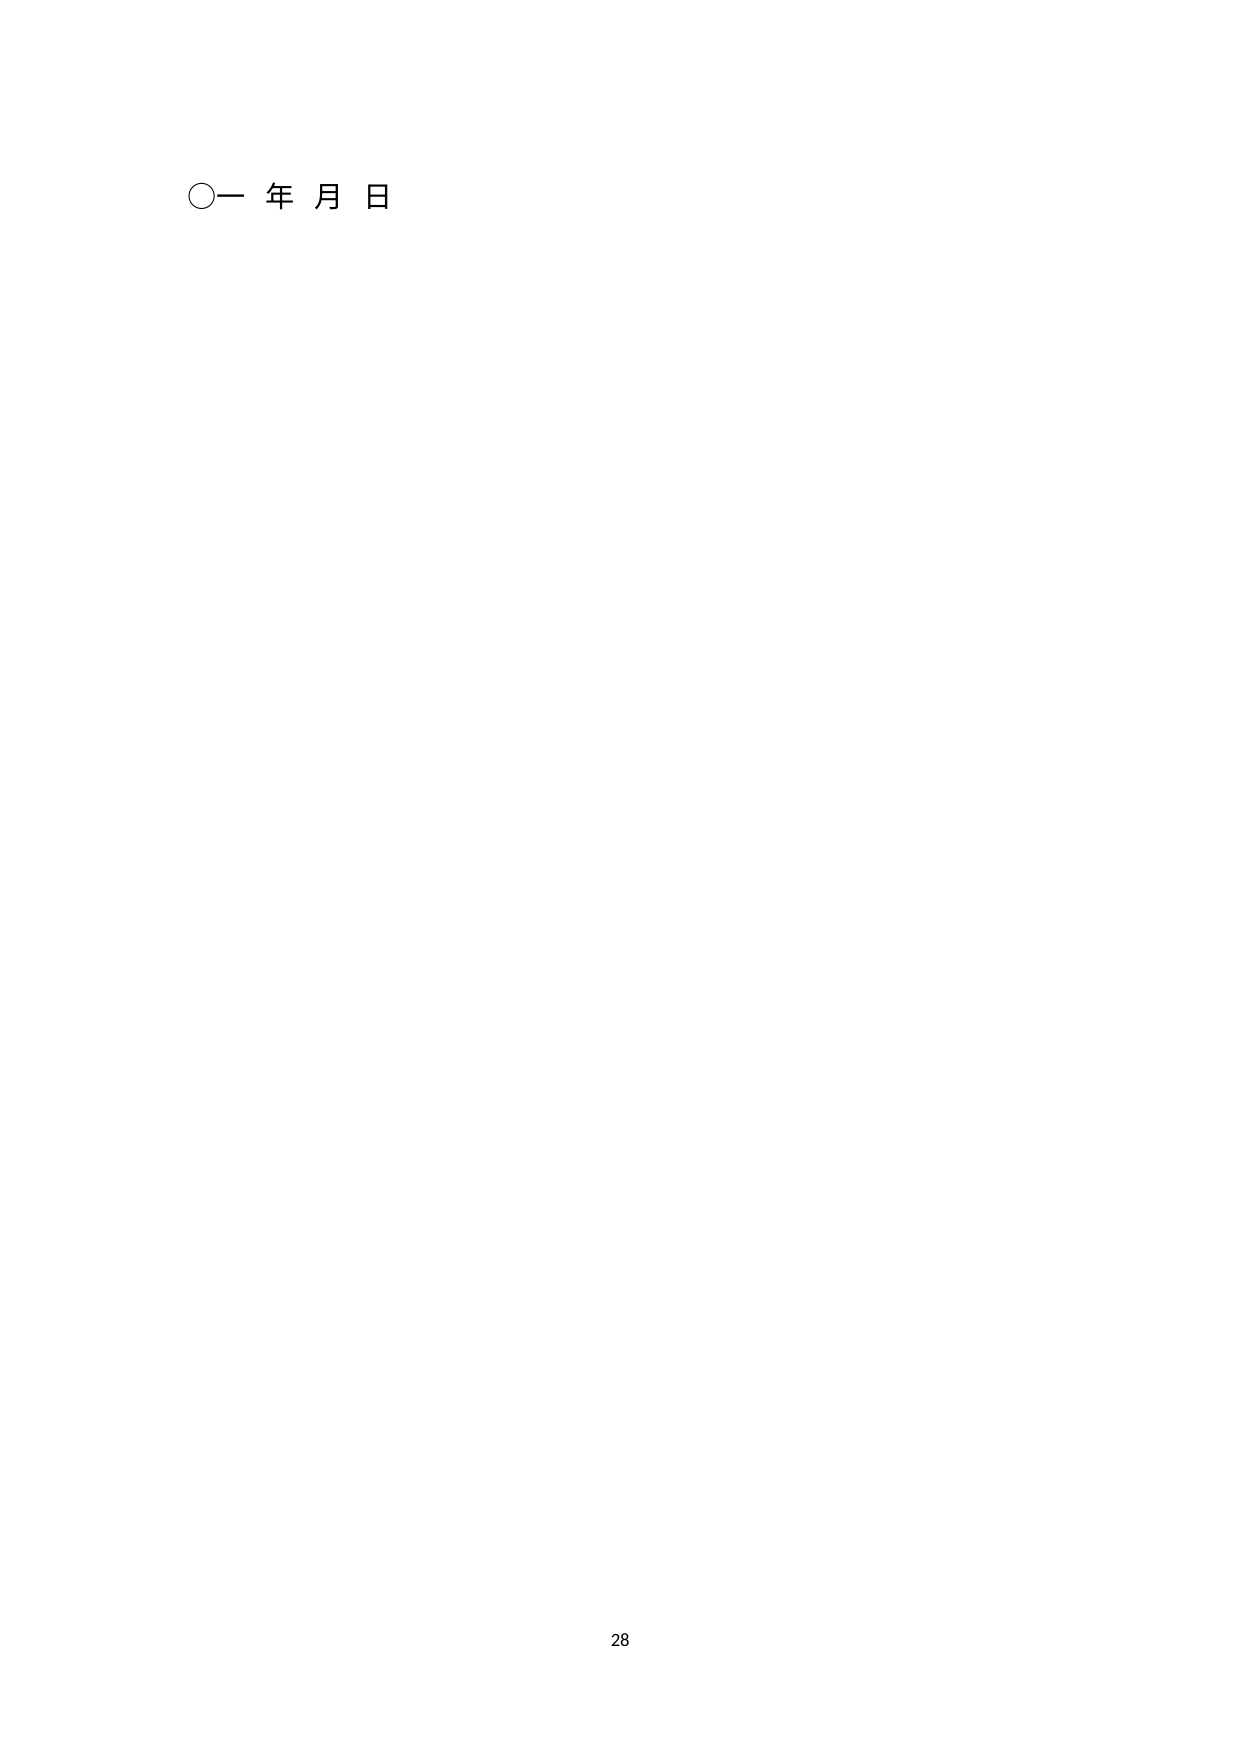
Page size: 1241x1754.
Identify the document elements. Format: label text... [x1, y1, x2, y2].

text 二○一 年 月 日 [187, 162, 1053, 227]
